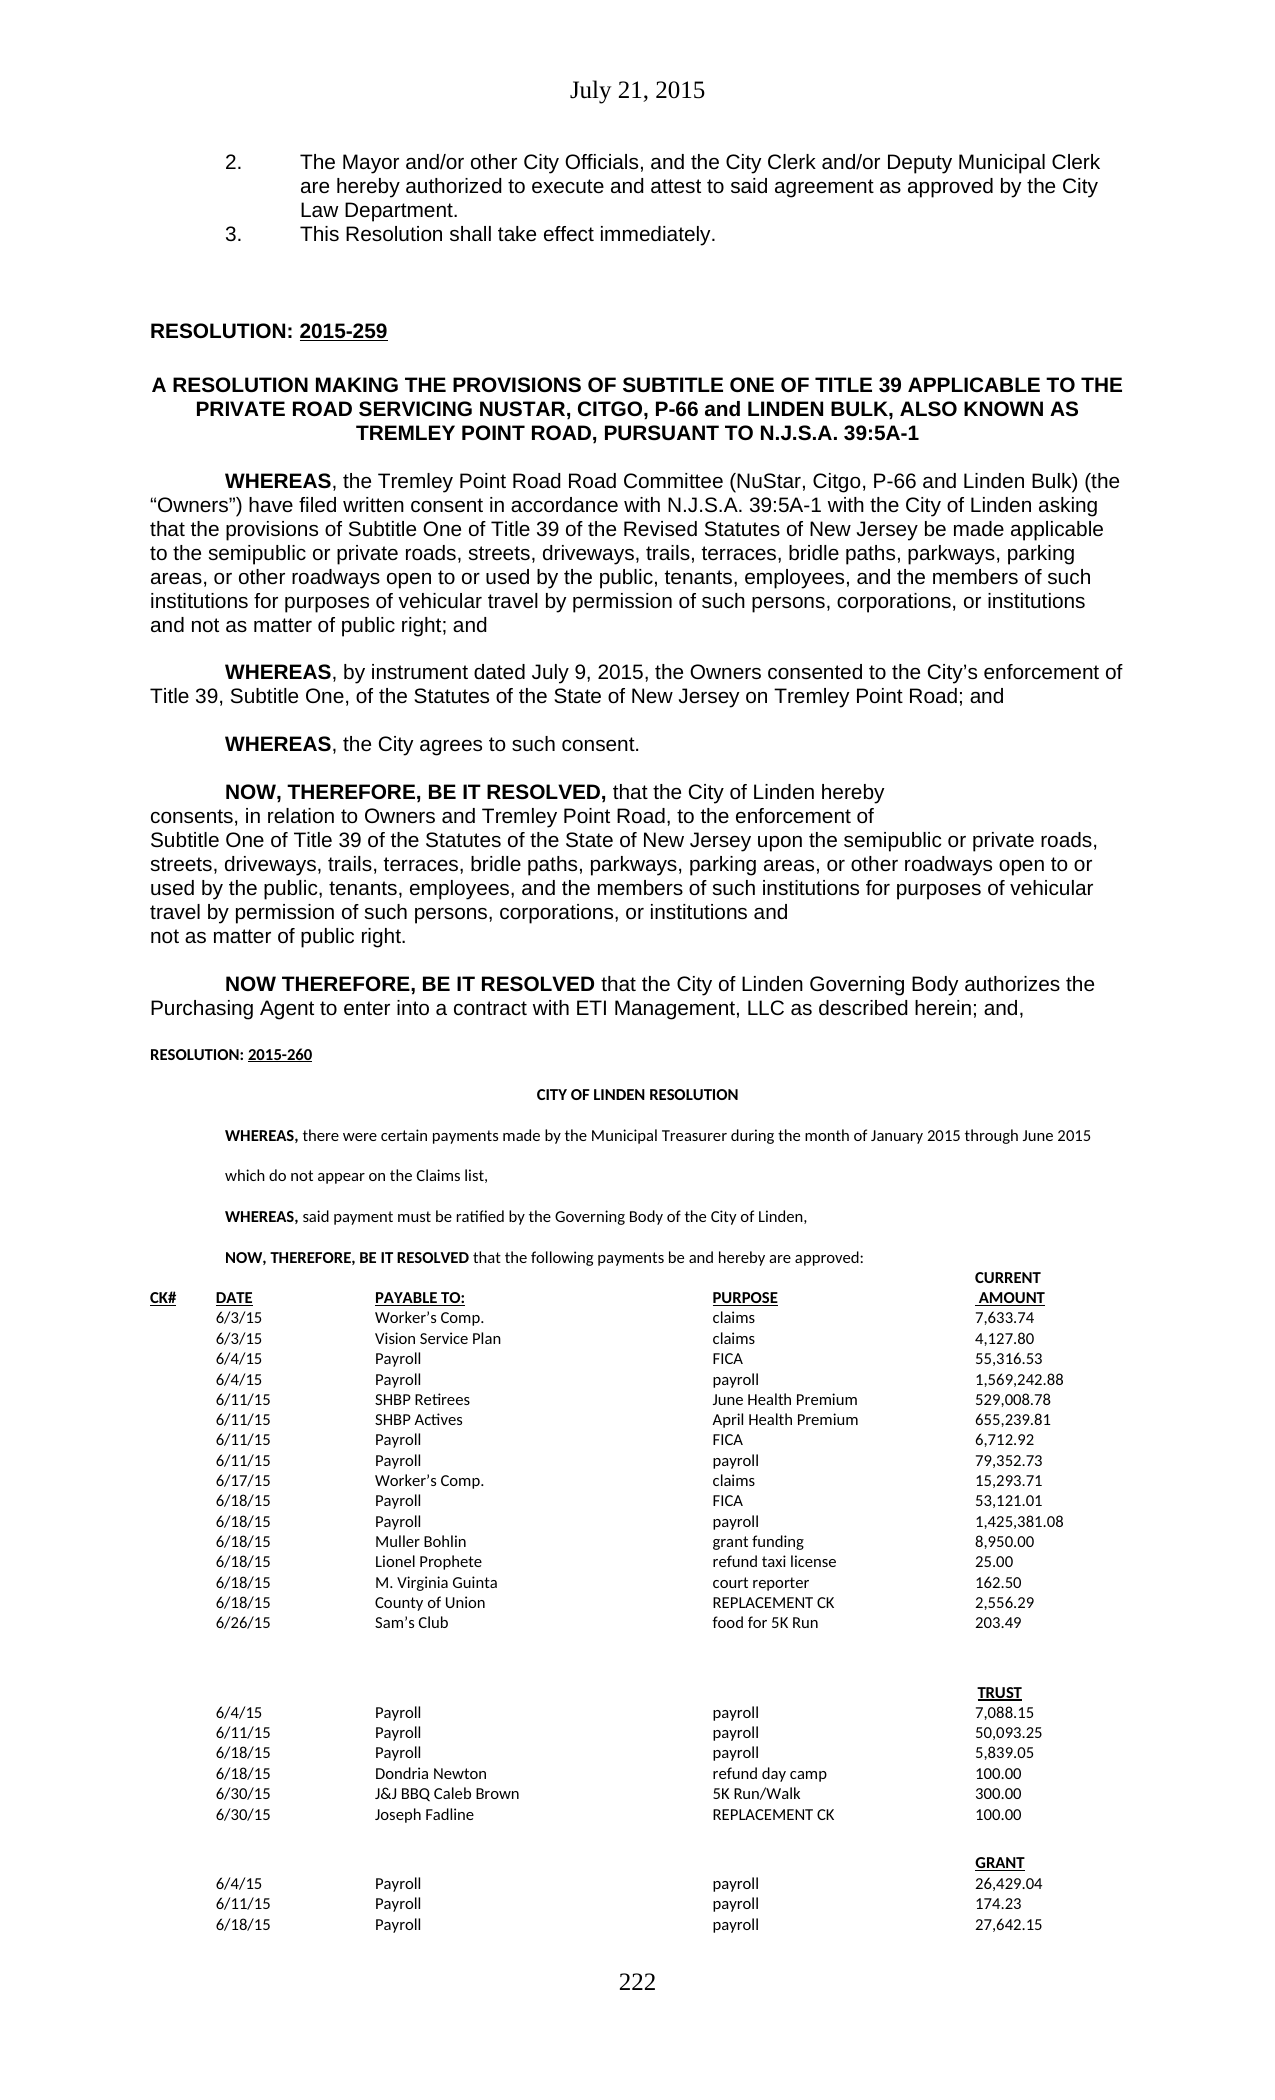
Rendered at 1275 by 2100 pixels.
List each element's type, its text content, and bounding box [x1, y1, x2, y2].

text Subtitle One of Title 39 of the Statutes of the State of New Jersey upon the semipublic or private roads, streets, driveways, trails, terraces, bridle paths, parkways, parking areas, or other roadways open to or used by the public, tenants, employees, and the members of such institutions for purposes of vehicular travel by permission of such persons, corporations, or institutions and [150, 828, 1125, 924]
text 6/11/15 SHBP Retirees June Health Premium 529,008.78 [150, 1389, 1125, 1409]
text 6/18/15 Lionel Prophete refund taxi license 25.00 [150, 1552, 1125, 1572]
text 6/30/15 J&J BBQ Caleb Brown 5K Run/Walk 300.00 [150, 1783, 1125, 1804]
text 6/18/15 Payroll payroll 1,425,381.08 [150, 1511, 1125, 1531]
text 6/18/15 Payroll FICA 53,121.01 [150, 1491, 1125, 1511]
text GRANT [150, 1853, 1125, 1873]
text 6/18/15 Muller Bohlin grant funding 8,950.00 [150, 1531, 1125, 1552]
text 6/3/15 Worker’s Comp. claims 7,633.74 [150, 1308, 1125, 1328]
text TRUST [216, 1682, 1125, 1702]
text 6/17/15 Worker’s Comp. claims 15,293.71 [150, 1470, 1125, 1491]
text NOW, THEREFORE, BE IT RESOLVED, that the City of Linden hereby [150, 780, 1125, 804]
text WHEREAS, the City agrees to such consent. [150, 732, 1125, 756]
text 6/18/15 Dondria Newton refund day camp 100.00 [150, 1763, 1125, 1783]
text A RESOLUTION MAKING THE PROVISIONS OF SUBTITLE ONE OF TITLE 39 APPLICABLE TO THE PRIVATE ROAD SERVICING NUSTAR, CITGO, P-66 and LINDEN BULK, ALSO KNOWN AS TREMLEY POINT ROAD, PURSUANT TO N.J.S.A. 39:5A-1 [150, 373, 1125, 445]
text 6/18/15 M. Virginia Guinta court reporter 162.50 [150, 1572, 1125, 1592]
text 2. The Mayor and/or other City Officials, and the City Clerk and/or Deputy Municipal Clerk are hereby authorized to execute and attest to said agreement as approved by the City Law Department. [225, 150, 1125, 222]
text 6/18/15 Payroll payroll 27,642.15 [150, 1914, 1125, 1934]
text NOW THEREFORE, BE IT RESOLVED that the City of Linden Governing Body authorizes the Purchasing Agent to enter into a contract with ETI Management, LLC as described herein; and, [150, 972, 1125, 1020]
title RESOLUTION: 2015-259 [150, 319, 1125, 343]
text NOW, THEREFORE, BE IT RESOLVED that the following payments be and hereby are approved: [150, 1247, 1125, 1267]
text 6/26/15 Sam’s Club food for 5K Run 203.49 [150, 1612, 1125, 1633]
text CITY OF LINDEN RESOLUTION [150, 1084, 1125, 1105]
text 6/11/15 Payroll payroll 79,352.73 [150, 1450, 1125, 1470]
text 6/4/15 Payroll payroll 7,088.15 [150, 1702, 1125, 1722]
text CK# DATE PAYABLE TO: PURPOSE AMOUNT [150, 1287, 1125, 1308]
text 6/18/15 County of Union REPLACEMENT CK 2,556.29 [150, 1592, 1125, 1612]
text 6/4/15 Payroll FICA 55,316.53 [150, 1348, 1125, 1369]
text 6/11/15 Payroll FICA 6,712.92 [150, 1430, 1125, 1450]
text consents, in relation to Owners and Tremley Point Road, to the enforcement of [150, 804, 1125, 828]
text WHEREAS, said payment must be ratified by the Governing Body of the City of Linden, [150, 1206, 1125, 1227]
text RESOLUTION: 2015-260 [150, 1044, 1125, 1064]
text WHEREAS, by instrument dated July 9, 2015, the Owners consented to the City’s enforcement of Title 39, Subtitle One, of the Statutes of the State of New Jersey on Tremley Point Road; and [150, 660, 1125, 708]
text 6/4/15 Payroll payroll 26,429.04 [150, 1873, 1125, 1893]
text 6/4/15 Payroll payroll 1,569,242.88 [150, 1369, 1125, 1389]
text 6/11/15 Payroll payroll 50,093.25 [150, 1722, 1125, 1743]
text 6/11/15 SHBP Actives April Health Premium 655,239.81 [150, 1409, 1125, 1430]
text 6/3/15 Vision Service Plan claims 4,127.80 [150, 1328, 1125, 1348]
text CURRENT [150, 1267, 1125, 1287]
text WHEREAS, the Tremley Point Road Road Committee (NuStar, Citgo, P-66 and Linden Bulk) (the “Owners”) have filed written consent in accordance with N.J.S.A. 39:5A-1 with the City of Linden asking that the provisions of Subtitle One of Title 39 of the Revised Statutes of New Jersey be made applicable to the semipublic or private roads, streets, driveways, trails, terraces, bridle paths, parkways, parking areas, or other roadways open to or used by the public, tenants, employees, and the members of such institutions for purposes of vehicular travel by permission of such persons, corporations, or institutions and not as matter of public right; and [150, 469, 1125, 636]
text 6/18/15 Payroll payroll 5,839.05 [150, 1743, 1125, 1763]
text 6/30/15 Joseph Fadline REPLACEMENT CK 100.00 [150, 1804, 1125, 1824]
text WHEREAS, there were certain payments made by the Municipal Treasurer during the month of January 2015 through June 2015 which do not appear on the Claims list, [225, 1125, 1125, 1186]
text 6/11/15 Payroll payroll 174.23 [150, 1893, 1125, 1914]
text not as matter of public right. [150, 924, 1125, 948]
text 3. This Resolution shall take effect immediately. [225, 222, 1125, 246]
